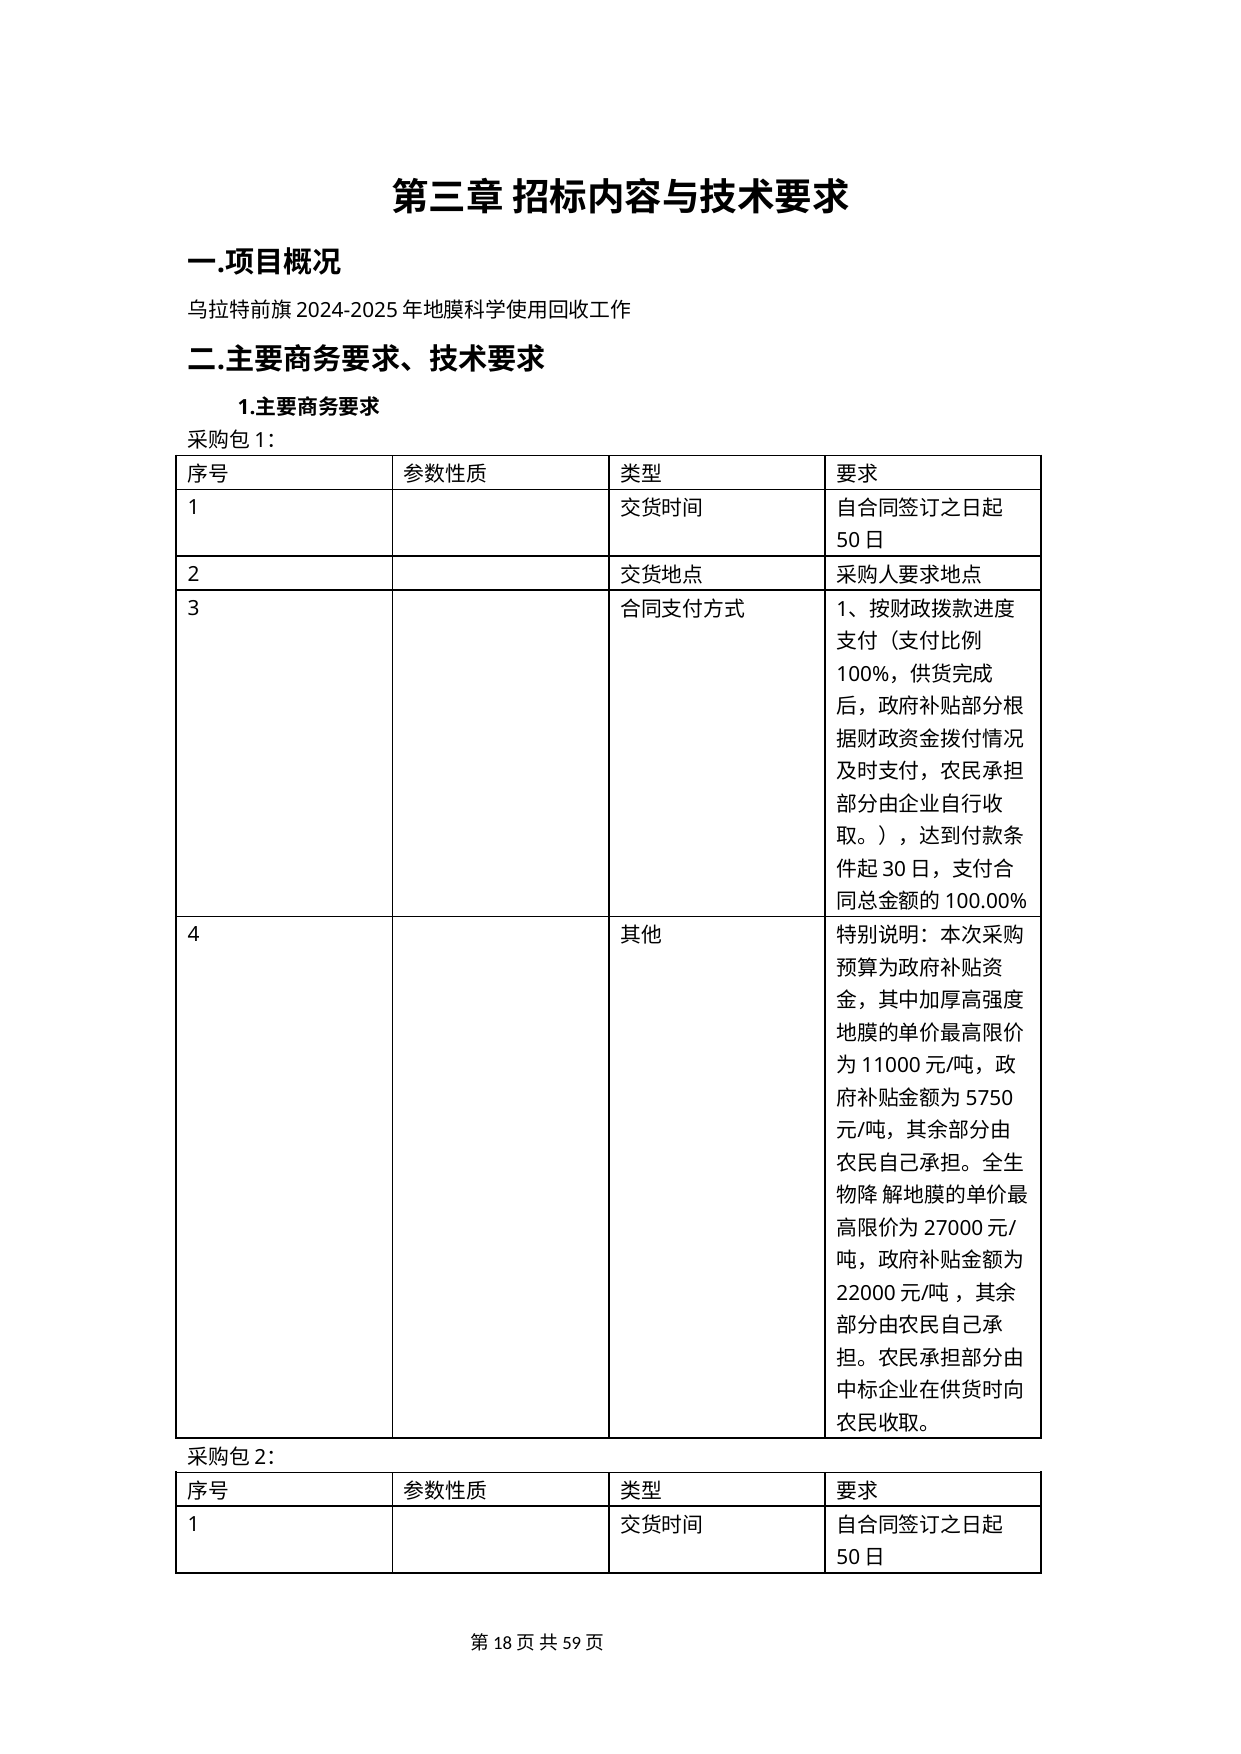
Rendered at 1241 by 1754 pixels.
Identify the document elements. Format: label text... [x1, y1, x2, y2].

table_cell [393, 917, 608, 1437]
table_header 类型 [610, 456, 824, 488]
table_header 要求 [826, 1473, 1040, 1505]
table_cell 采购人要求地点 [826, 557, 1040, 589]
table_cell [393, 557, 608, 589]
text 采购包1： [187, 422, 1053, 454]
table_cell 自合同签订之日起50日 [826, 1507, 1040, 1572]
text 一.项目概况 [187, 227, 1053, 292]
table_cell 交货地点 [610, 557, 824, 589]
table_header 序号 [177, 1473, 392, 1505]
text 乌拉特前旗2024-2025年地膜科学使用回收工作 [187, 292, 1053, 324]
table_cell 4 [177, 917, 392, 1437]
table_cell 交货时间 [610, 490, 824, 555]
table_cell 1 [177, 490, 392, 555]
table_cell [826, 917, 1040, 1437]
table_cell 交货时间 [610, 1507, 824, 1572]
table_cell [393, 490, 608, 555]
text 1.主要商务要求 [187, 389, 1053, 422]
table_cell 3 [177, 591, 392, 916]
text 第三章 招标内容与技术要求 [187, 162, 1053, 227]
table_header 要求 [826, 456, 1040, 488]
table_cell [393, 591, 608, 916]
table_cell 自合同签订之日起50日 [826, 490, 1040, 555]
table_cell 1 [177, 1507, 392, 1572]
table_cell [393, 1507, 608, 1572]
table_header 序号 [177, 456, 392, 488]
table_header 类型 [610, 1473, 824, 1505]
text 二.主要商务要求、技术要求 [187, 324, 1053, 389]
table_header 参数性质 [393, 456, 608, 488]
table_cell 2 [177, 557, 392, 589]
table_cell 合同支付方式 [610, 591, 824, 916]
table_cell 其他 [610, 917, 824, 1437]
text 采购包2： [187, 1439, 1053, 1471]
table_header 参数性质 [393, 1473, 608, 1505]
table_cell 1、按财政拨款进度支付（支付比例100%，供货完成后，政府补贴部分根据财政资金拨付情况及时支付，农民承担部分由企业自行收取。），达到付款条件起30日，支付合同总金额的100.00% [826, 591, 1040, 916]
